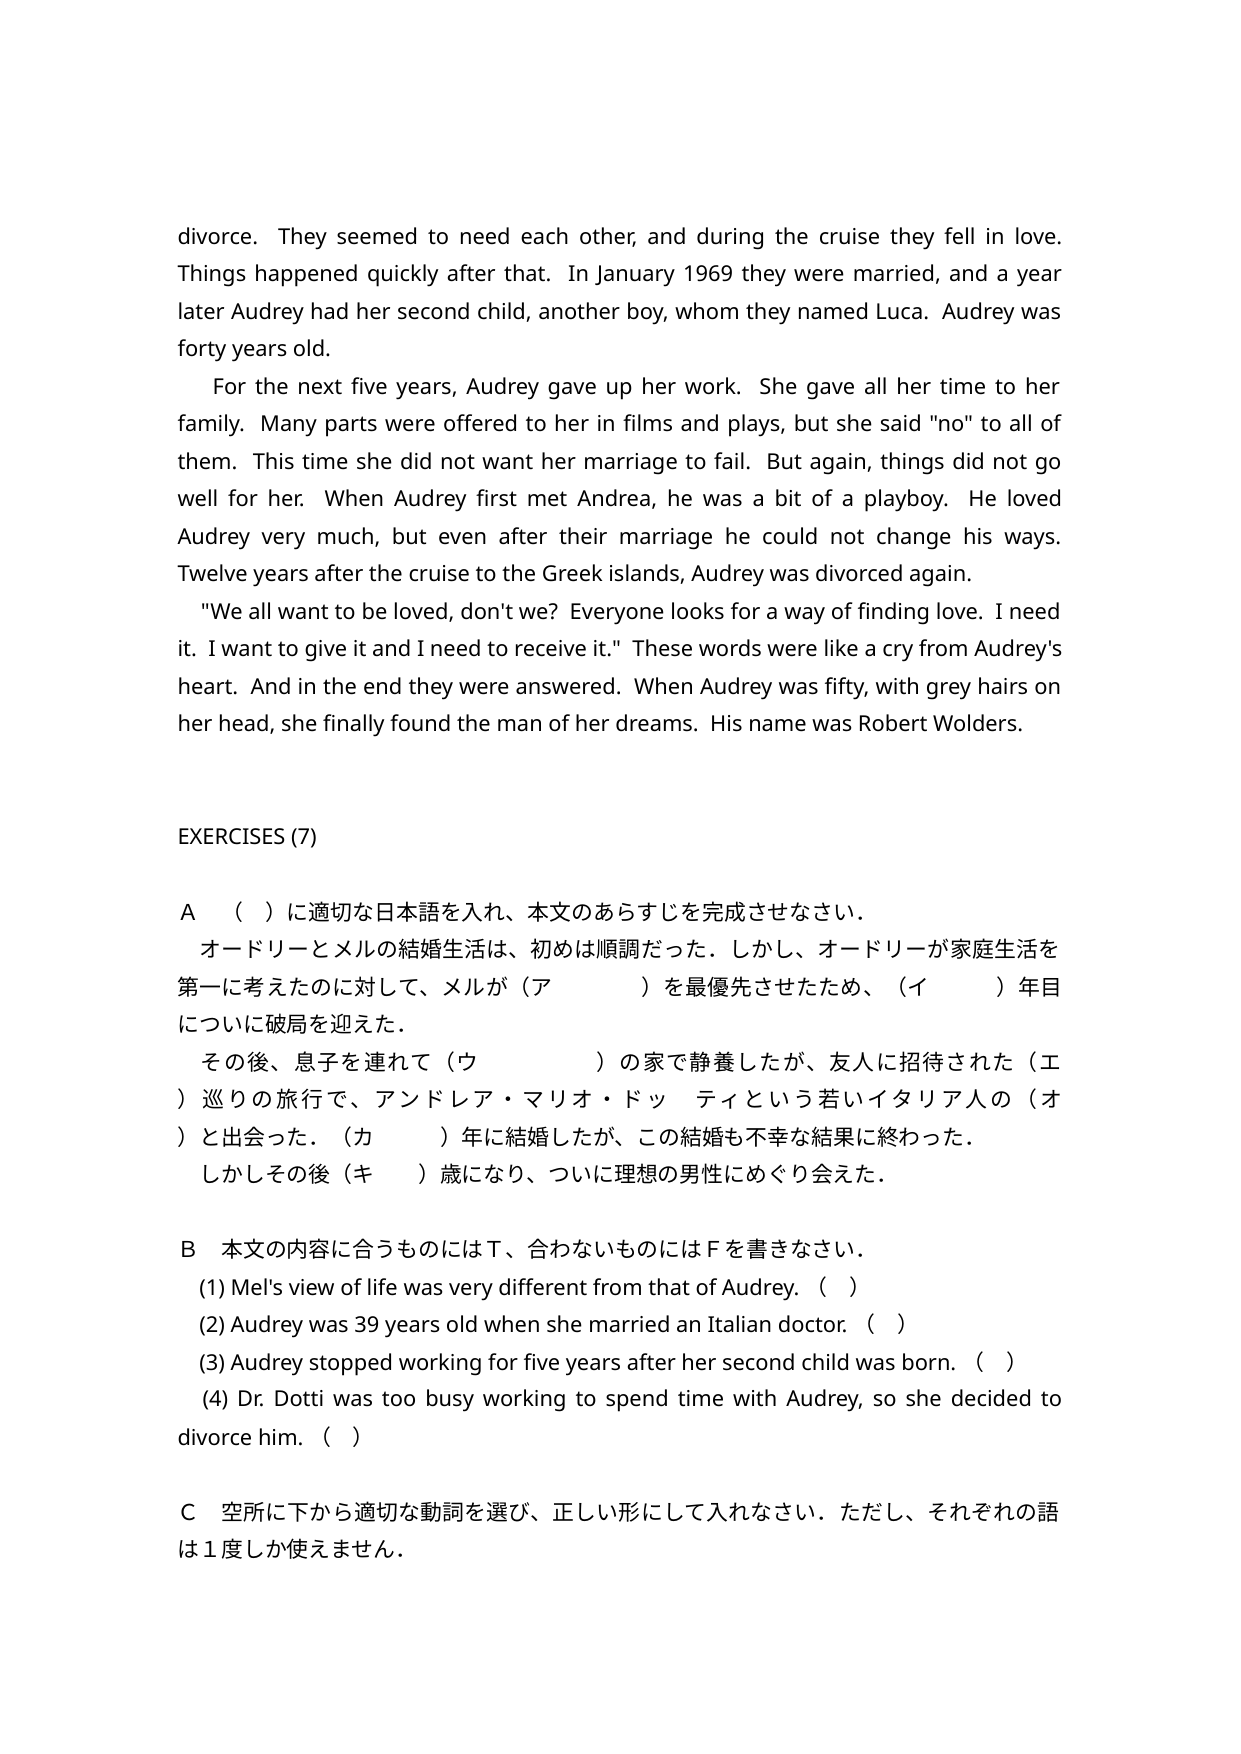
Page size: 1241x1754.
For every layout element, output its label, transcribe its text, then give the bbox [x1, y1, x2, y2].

text For the next five years, Audrey gave up her work. She gave all her time to her family. Many parts were offered to her in films and plays, but she said "no" to all of them. This time she did not want her marriage to fail. But again, things did not go well for her. When Audrey first met Andrea, he was a bit of a playboy. He loved Audrey very much, but even after their marriage he could not change his ways. Twelve years after the cruise to the Greek islands, Audrey was divorced again. [177, 367, 1063, 592]
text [177, 217, 1063, 367]
text "We all want to be loved, don't we? Everyone looks for a way of finding love. I need it. I want to give it and I need to receive it." These words were like a cry from Audrey's heart. And in the end they were answered. When Audrey was fifty, with grey hairs on her head, she finally found the man of her dreams. His name was Robert Wolders. [177, 592, 1063, 742]
text (4) Dr. Dotti was too busy working to spend time with Audrey, so she decided to divorce him. （ ） [177, 1379, 1063, 1454]
text その後、息子を連れて（ウ ）の家で静養したが、友人に招待された（エ ）巡りの旅行で、アンドレア・マリオ・ドッ ティという若いイタリア人の（オ ）と出会った．（カ ）年に結婚したが、この結婚も不幸な結果に終わった． [177, 1042, 1063, 1154]
text Ｃ 空所に下から適切な動詞を選び、正しい形にして入れなさい．ただし、それぞれの語は１度しか使えません． [177, 1492, 1063, 1567]
text (2) Audrey was 39 years old when she married an Italian doctor. （ ） [177, 1304, 1063, 1342]
text Ａ （ ）に適切な日本語を入れ、本文のあらすじを完成させなさい． [177, 892, 1063, 929]
text しかしその後（キ ）歳になり、ついに理想の男性にめぐり会えた． [177, 1154, 1063, 1192]
text Ｂ 本文の内容に合うものにはＴ、合わないものにはＦを書きなさい． [177, 1229, 1063, 1267]
text (1) Mel's view of life was very different from that of Audrey. （ ） [177, 1267, 1063, 1304]
text EXERCISES (7) [177, 817, 1063, 854]
text オードリーとメルの結婚生活は、初めは順調だった．しかし、オードリーが家庭生活を第一に考えたのに対して、メルが（ア ）を最優先させたため、（イ ）年目についに破局を迎えた． [177, 929, 1063, 1042]
text (3) Audrey stopped working for five years after her second child was born. （ ） [177, 1342, 1063, 1379]
